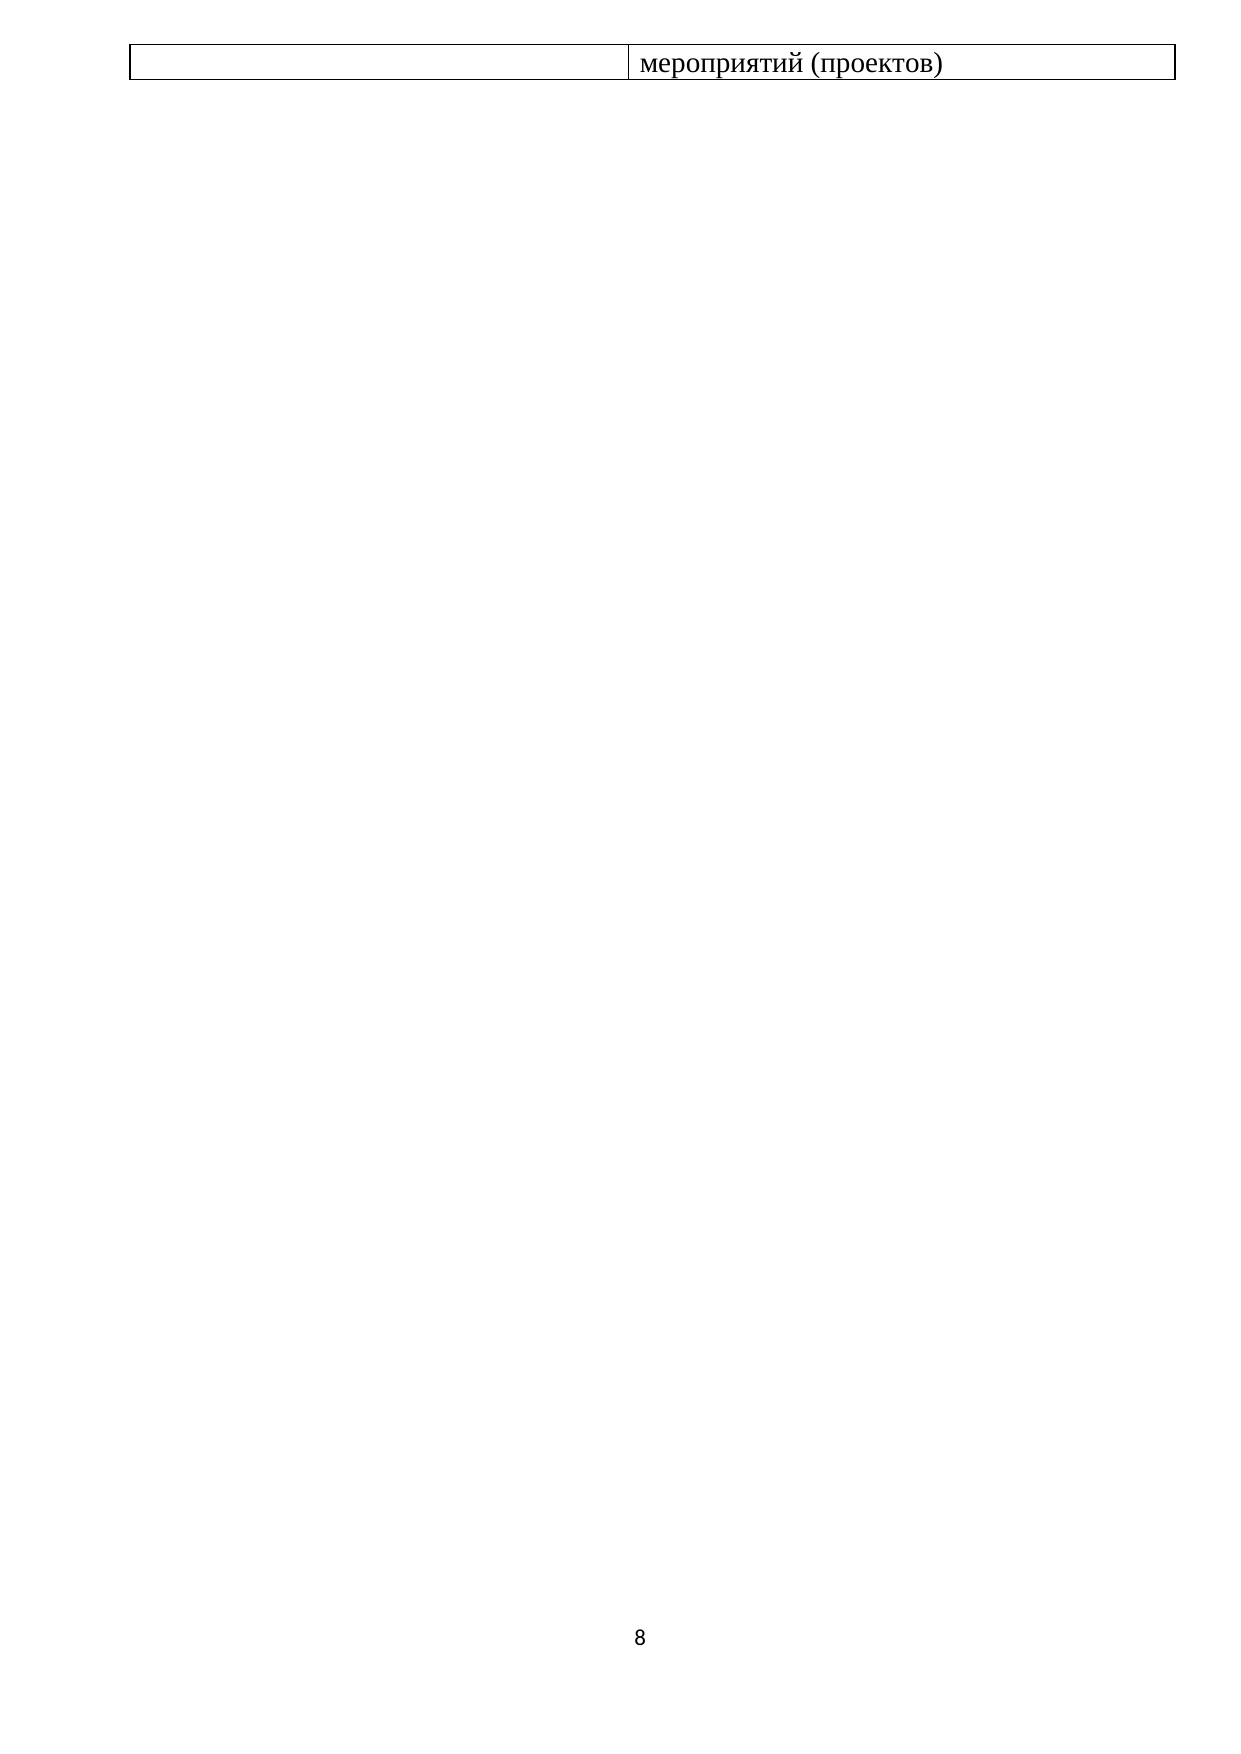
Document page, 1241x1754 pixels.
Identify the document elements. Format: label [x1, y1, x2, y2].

table_cell [629, 45, 1174, 79]
table_cell [131, 45, 628, 79]
